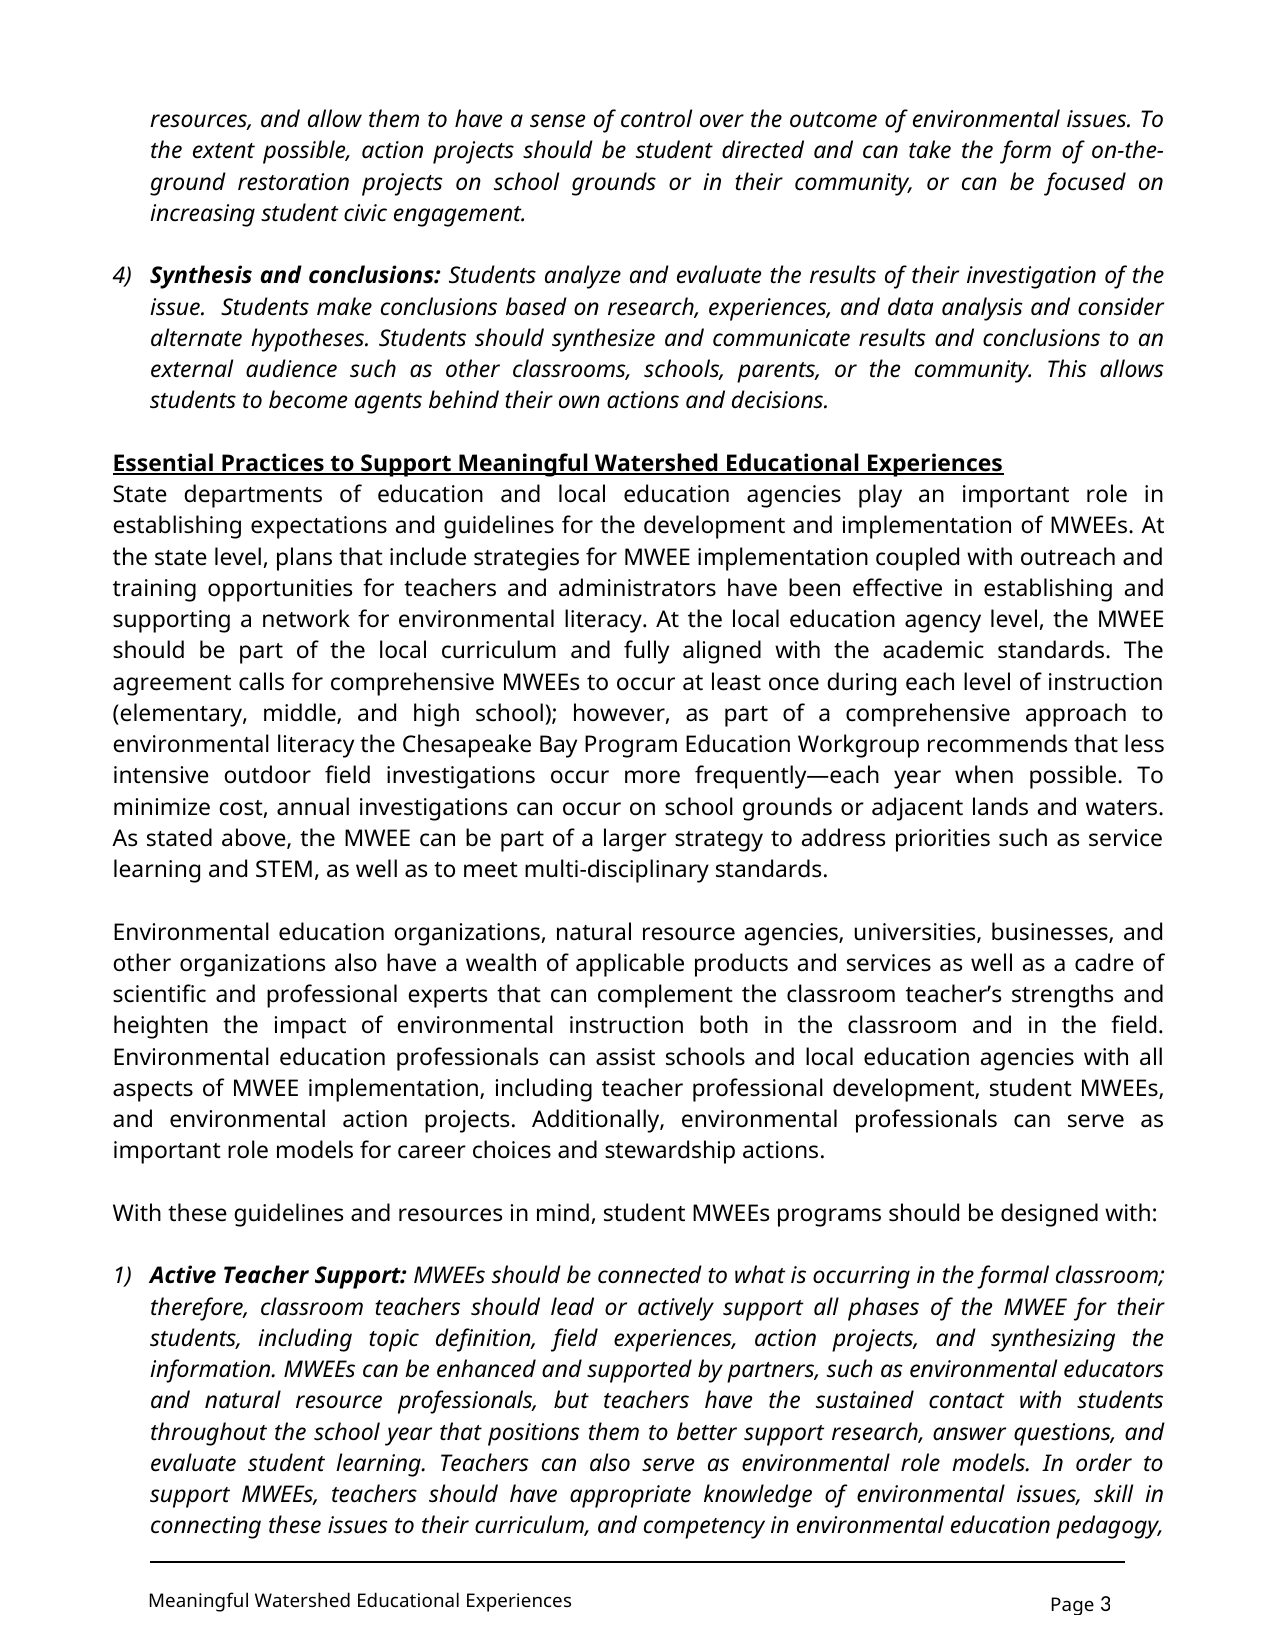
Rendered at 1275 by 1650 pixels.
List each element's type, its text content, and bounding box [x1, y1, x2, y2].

text Environmental education organizations, natural resource agencies, universities, businesses, and other organizations also have a wealth of applicable products and services as well as a cadre of scientific and professional experts that can complement the classroom teacher’s strengths and heighten the impact of environmental instruction both in the classroom and in the field. Environmental education professionals can assist schools and local education agencies with all aspects of MWEE implementation, including teacher professional development, student MWEEs, and environmental action projects. Additionally, environmental professionals can serve as important role models for career choices and stewardship actions. [112, 916, 1166, 1166]
list Synthesis and conclusions: Students analyze and evaluate the results of their investigation of the issue. Students make conclusions based on research, experiences, and data analysis and consider alternate hypotheses. Students should synthesize and communicate results and conclusions to an external audience such as other classrooms, schools, parents, or the community. This allows students to become agents behind their own actions and decisions. [112, 259, 1166, 416]
text State departments of education and local education agencies play an important role in establishing expectations and guidelines for the development and implementation of MWEEs. At the state level, plans that include strategies for MWEE implementation coupled with outreach and training opportunities for teachers and administrators have been effective in establishing and supporting a network for environmental literacy. At the local education agency level, the MWEE should be part of the local curriculum and fully aligned with the academic standards. The agreement calls for comprehensive MWEEs to occur at least once during each level of instruction (elementary, middle, and high school); however, as part of a comprehensive approach to environmental literacy the Chesapeake Bay Program Education Workgroup recommends that less intensive outdoor field investigations occur more frequently—each year when possible. To minimize cost, annual investigations can occur on school grounds or adjacent lands and waters. As stated above, the MWEE can be part of a larger strategy to address priorities such as service learning and STEM, as well as to meet multi-disciplinary standards. [112, 478, 1166, 884]
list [112, 103, 1166, 228]
text With these guidelines and resources in mind, student MWEEs programs should be designed with: [112, 1197, 1166, 1228]
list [112, 1259, 1166, 1541]
text Essential Practices to Support Meaningful Watershed Educational Experiences [112, 447, 1166, 478]
